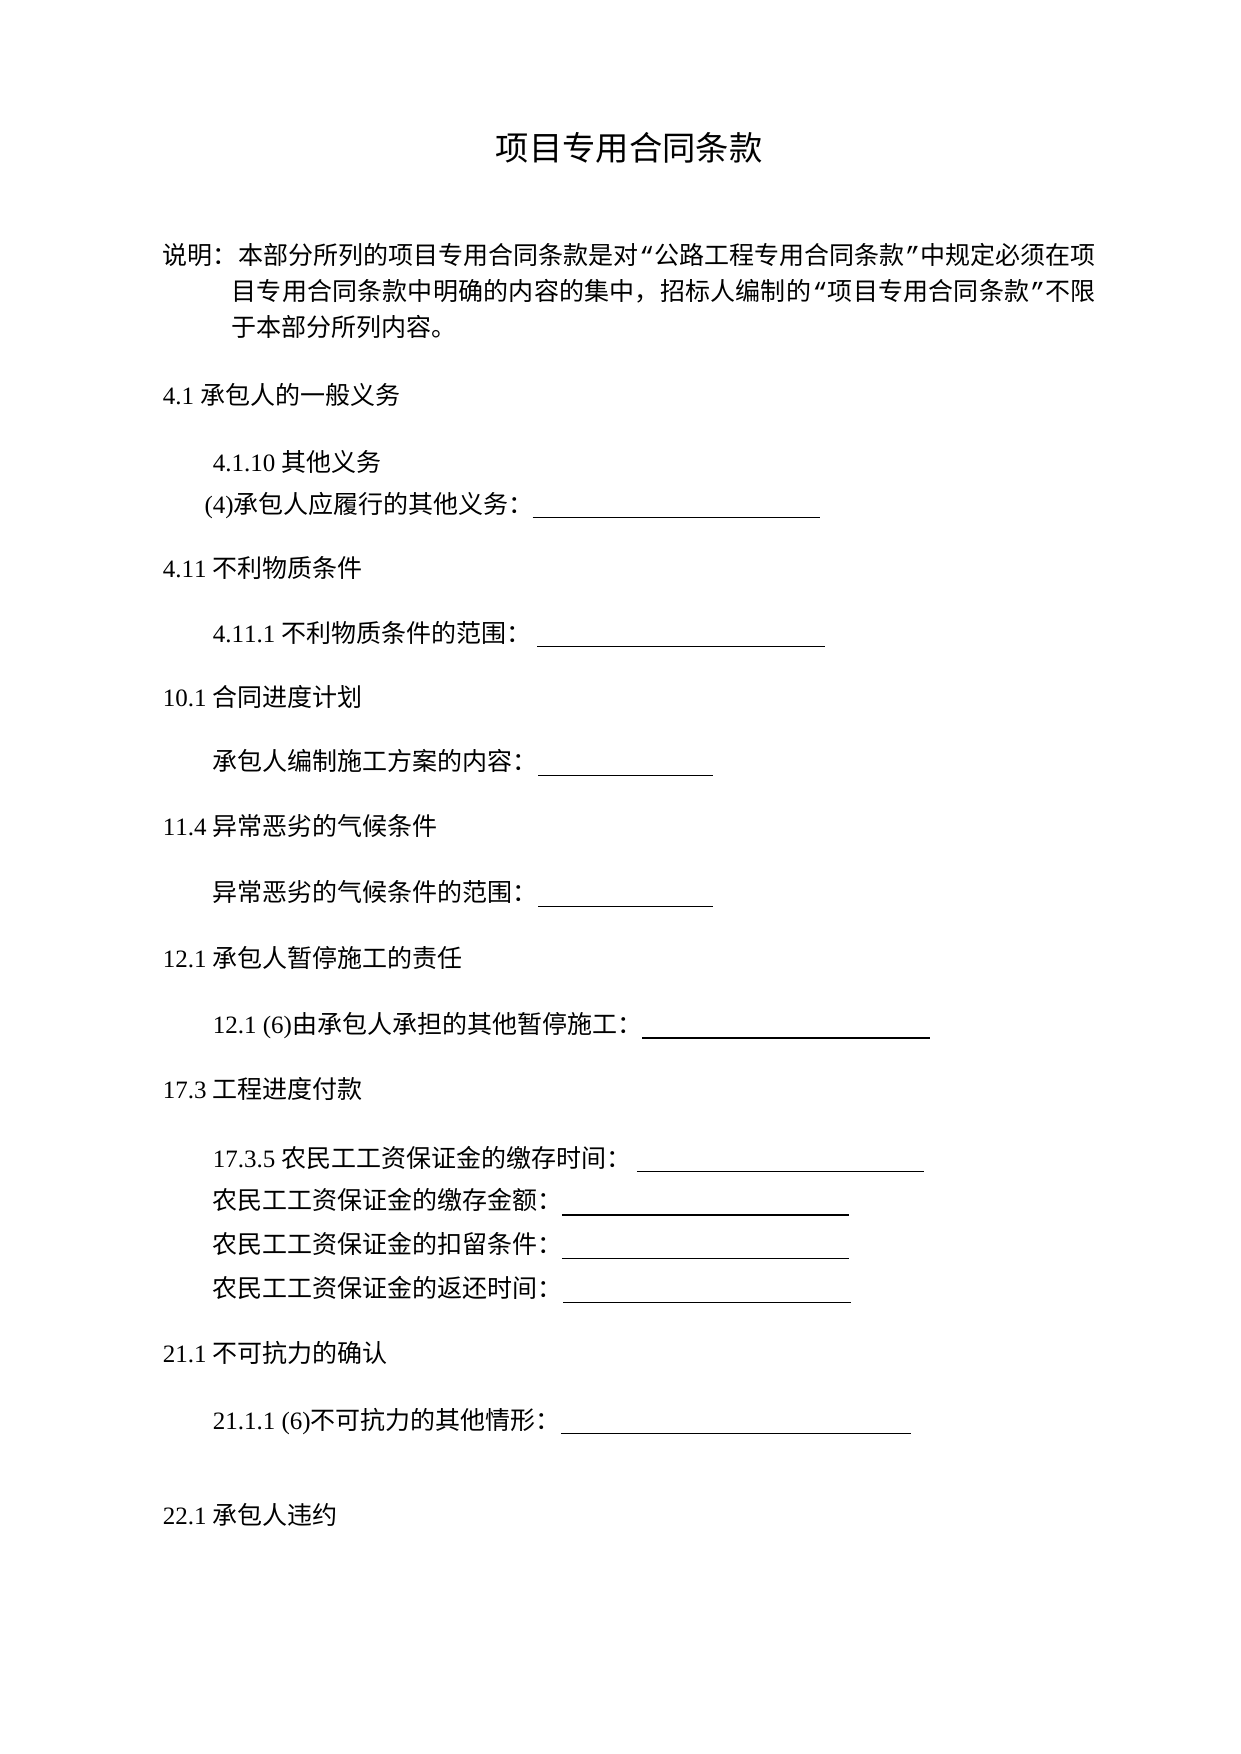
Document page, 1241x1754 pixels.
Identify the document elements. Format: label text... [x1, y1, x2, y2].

text 农民工工资保证金的扣留条件： [213, 1230, 1110, 1259]
text 4.1 承包人的一般义务 [163, 380, 1110, 411]
text 农民工工资保证金的返还时间： [213, 1274, 1110, 1303]
text 22.1 承包人违约 [163, 1500, 1110, 1531]
text 说明：本部分所列的项目专用合同条款是对“公路工程专用合同条款”中规定必须在项目专用合同条款中明确的内容的集中，招标人编制的“项目专用合同条款”不限于本部分所列内容。 [163, 236, 1095, 344]
text 农民工工资保证金的缴存金额： [213, 1187, 1110, 1215]
text 12.1 承包人暂停施工的责任 [163, 943, 1110, 973]
text 17.3 工程进度付款 [163, 1074, 1110, 1104]
text 项目专用合同条款 [142, 130, 1116, 168]
text 21.1 不可抗力的确认 [163, 1339, 1110, 1369]
text 4.11.1 不利物质条件的范围： [213, 618, 1110, 648]
text 17.3.5 农民工工资保证金的缴存时间： [213, 1143, 1110, 1173]
text 承包人编制施工方案的内容： [213, 747, 1110, 776]
text 21.1.1 (6)不可抗力的其他情形： [213, 1405, 1110, 1436]
text 4.11 不利物质条件 [163, 553, 1110, 584]
text (4)承包人应履行的其他义务： [204, 489, 1110, 519]
text 异常恶劣的气候条件的范围： [213, 878, 1110, 907]
text 4.1.10 其他义务 [213, 447, 1110, 477]
text 11.4 异常恶劣的气候条件 [163, 812, 1110, 842]
text 10.1 合同进度计划 [163, 682, 1110, 713]
text 12.1 (6)由承包人承担的其他暂停施工： [213, 1009, 1110, 1040]
